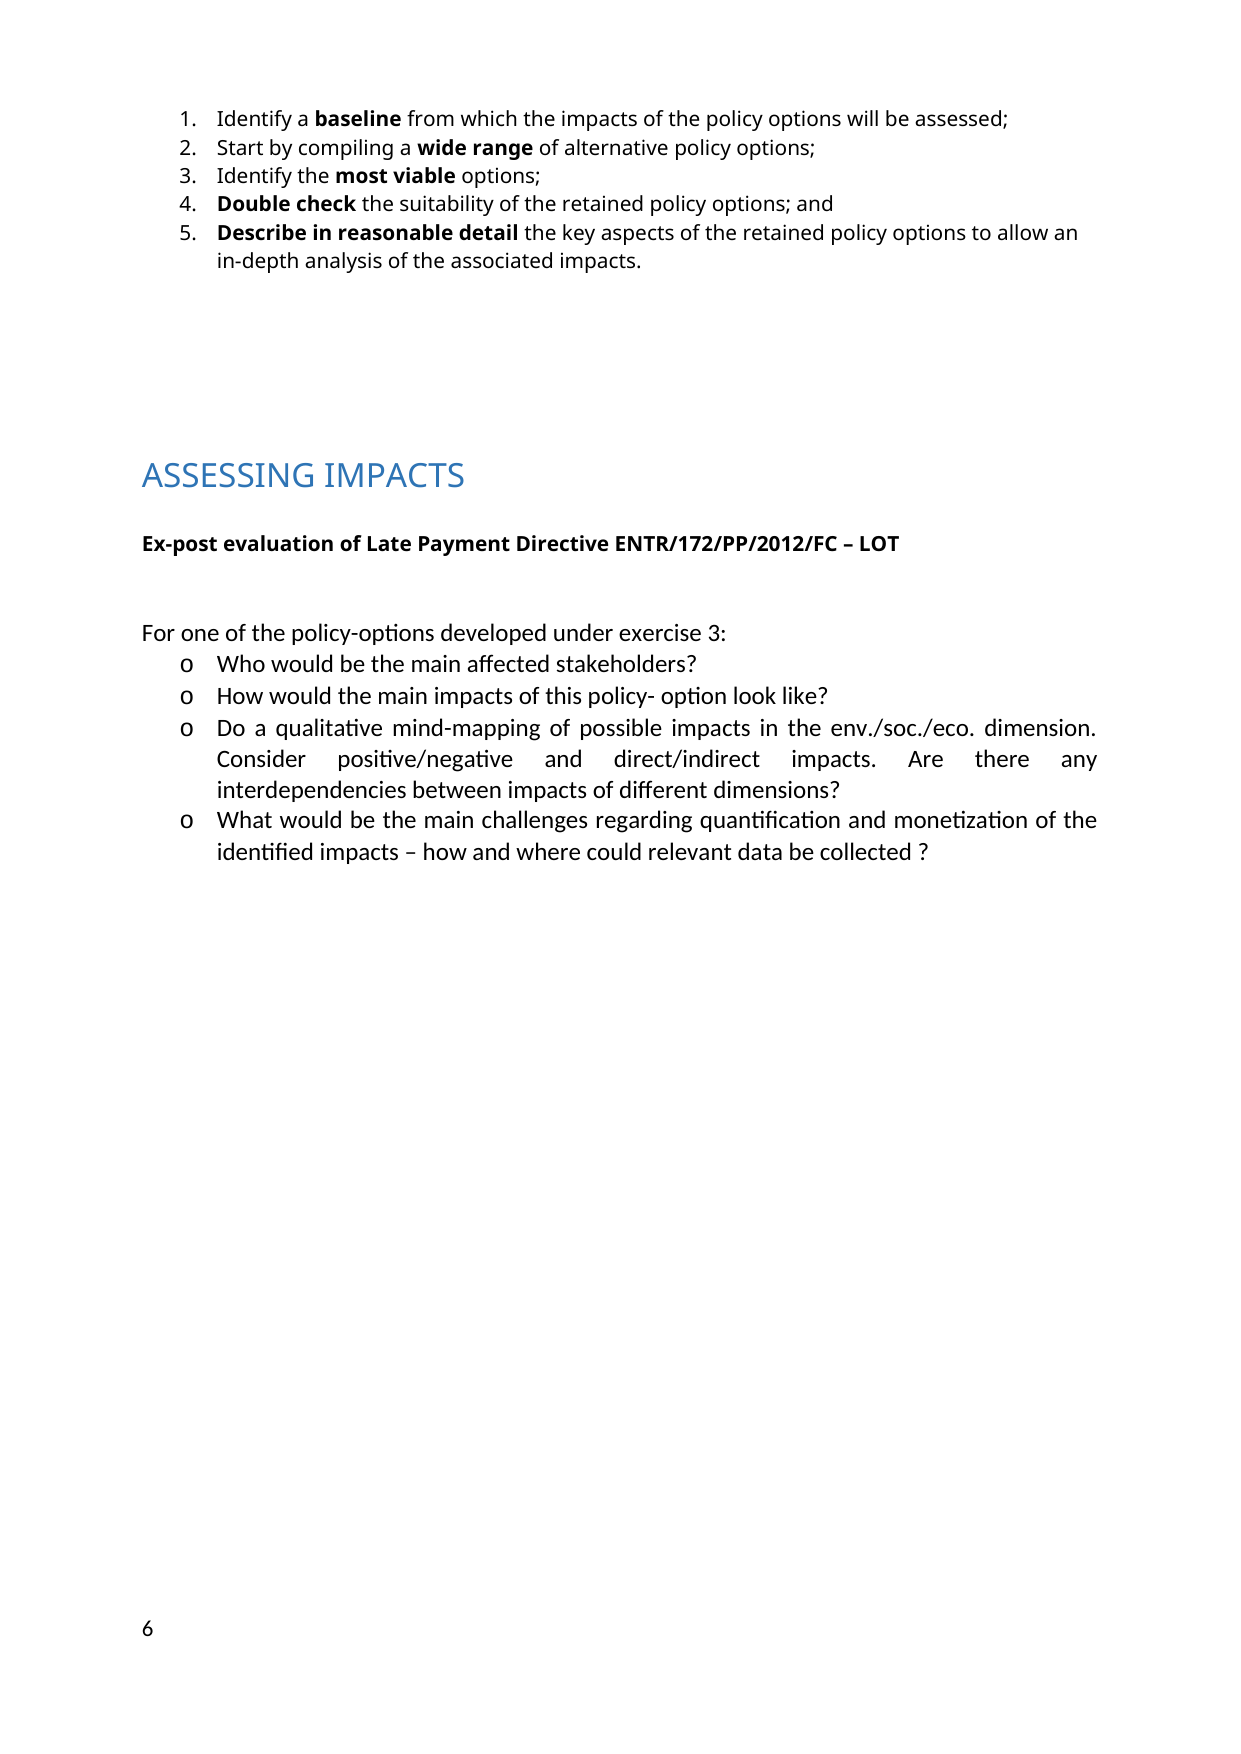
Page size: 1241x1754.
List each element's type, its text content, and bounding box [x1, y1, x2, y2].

list Do a qualitative mind-mapping of possible impacts in the env./soc./eco. dimension. Consider positive/negative and direct/indirect impacts. Are there any interdependencies between impacts of different dimensions? [179, 712, 1098, 804]
text For one of the policy-options developed under exercise 3: [142, 618, 1098, 648]
text Ex-post evaluation of Late Payment Directive ENTR/172/PP/2012/FC – LOT [142, 529, 1098, 558]
list Who would be the main affected stakeholders? [179, 648, 1098, 680]
list Describe in reasonable detail the key aspects of the retained policy options to allow an in-depth analysis of the associated impacts. [179, 218, 1098, 275]
list Identify the most viable options; [179, 161, 1098, 189]
subtitle ASSESSING IMPACTS [142, 451, 1098, 497]
list What would be the main challenges regarding quantification and monetization of the identified impacts – how and where could relevant data be collected ? [179, 804, 1098, 867]
list Double check the suitability of the retained policy options; and [179, 189, 1098, 218]
list Start by compiling a wide range of alternative policy options; [179, 133, 1098, 161]
list Identify a baseline from which the impacts of the policy options will be assessed; [179, 104, 1098, 133]
list How would the main impacts of this policy- option look like? [179, 680, 1098, 712]
